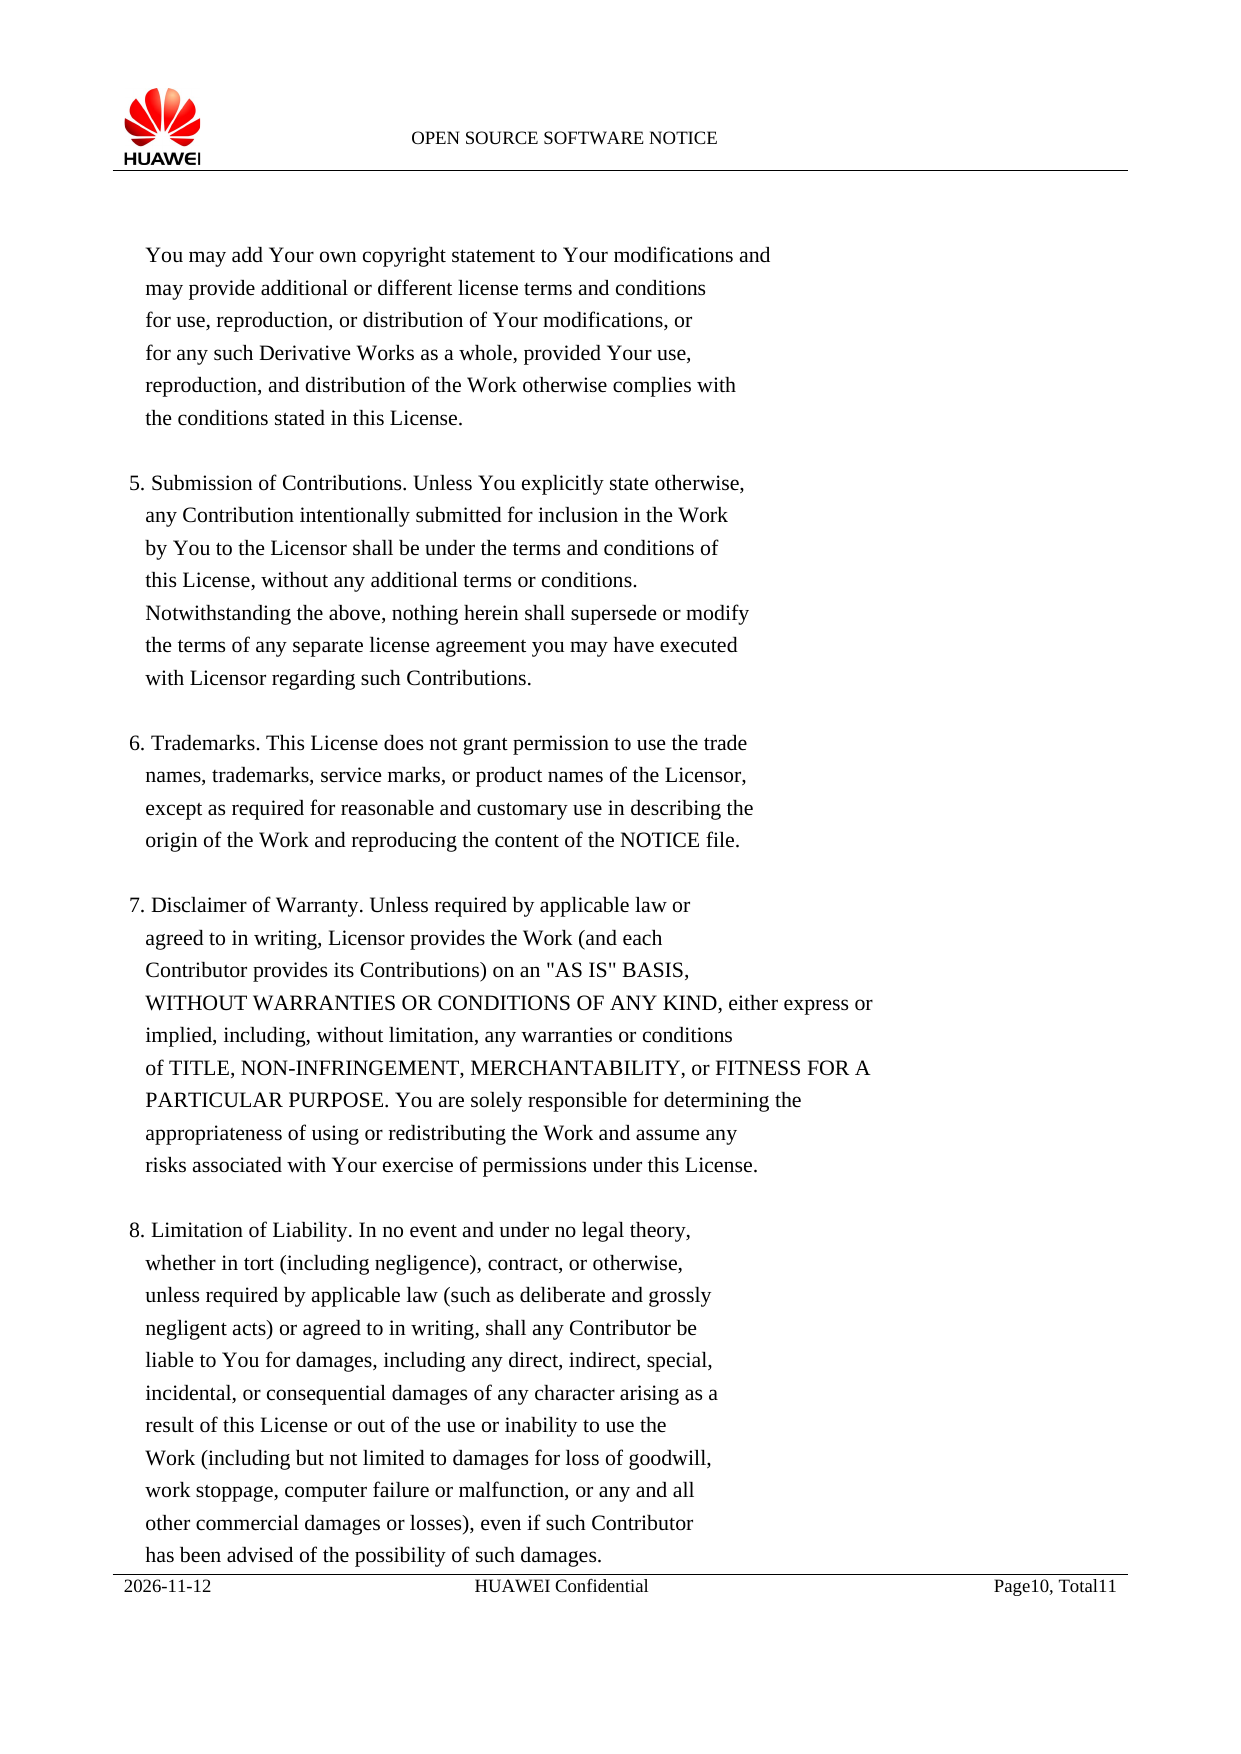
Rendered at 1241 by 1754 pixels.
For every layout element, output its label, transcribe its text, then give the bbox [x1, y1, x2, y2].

picture [124, 88, 201, 165]
